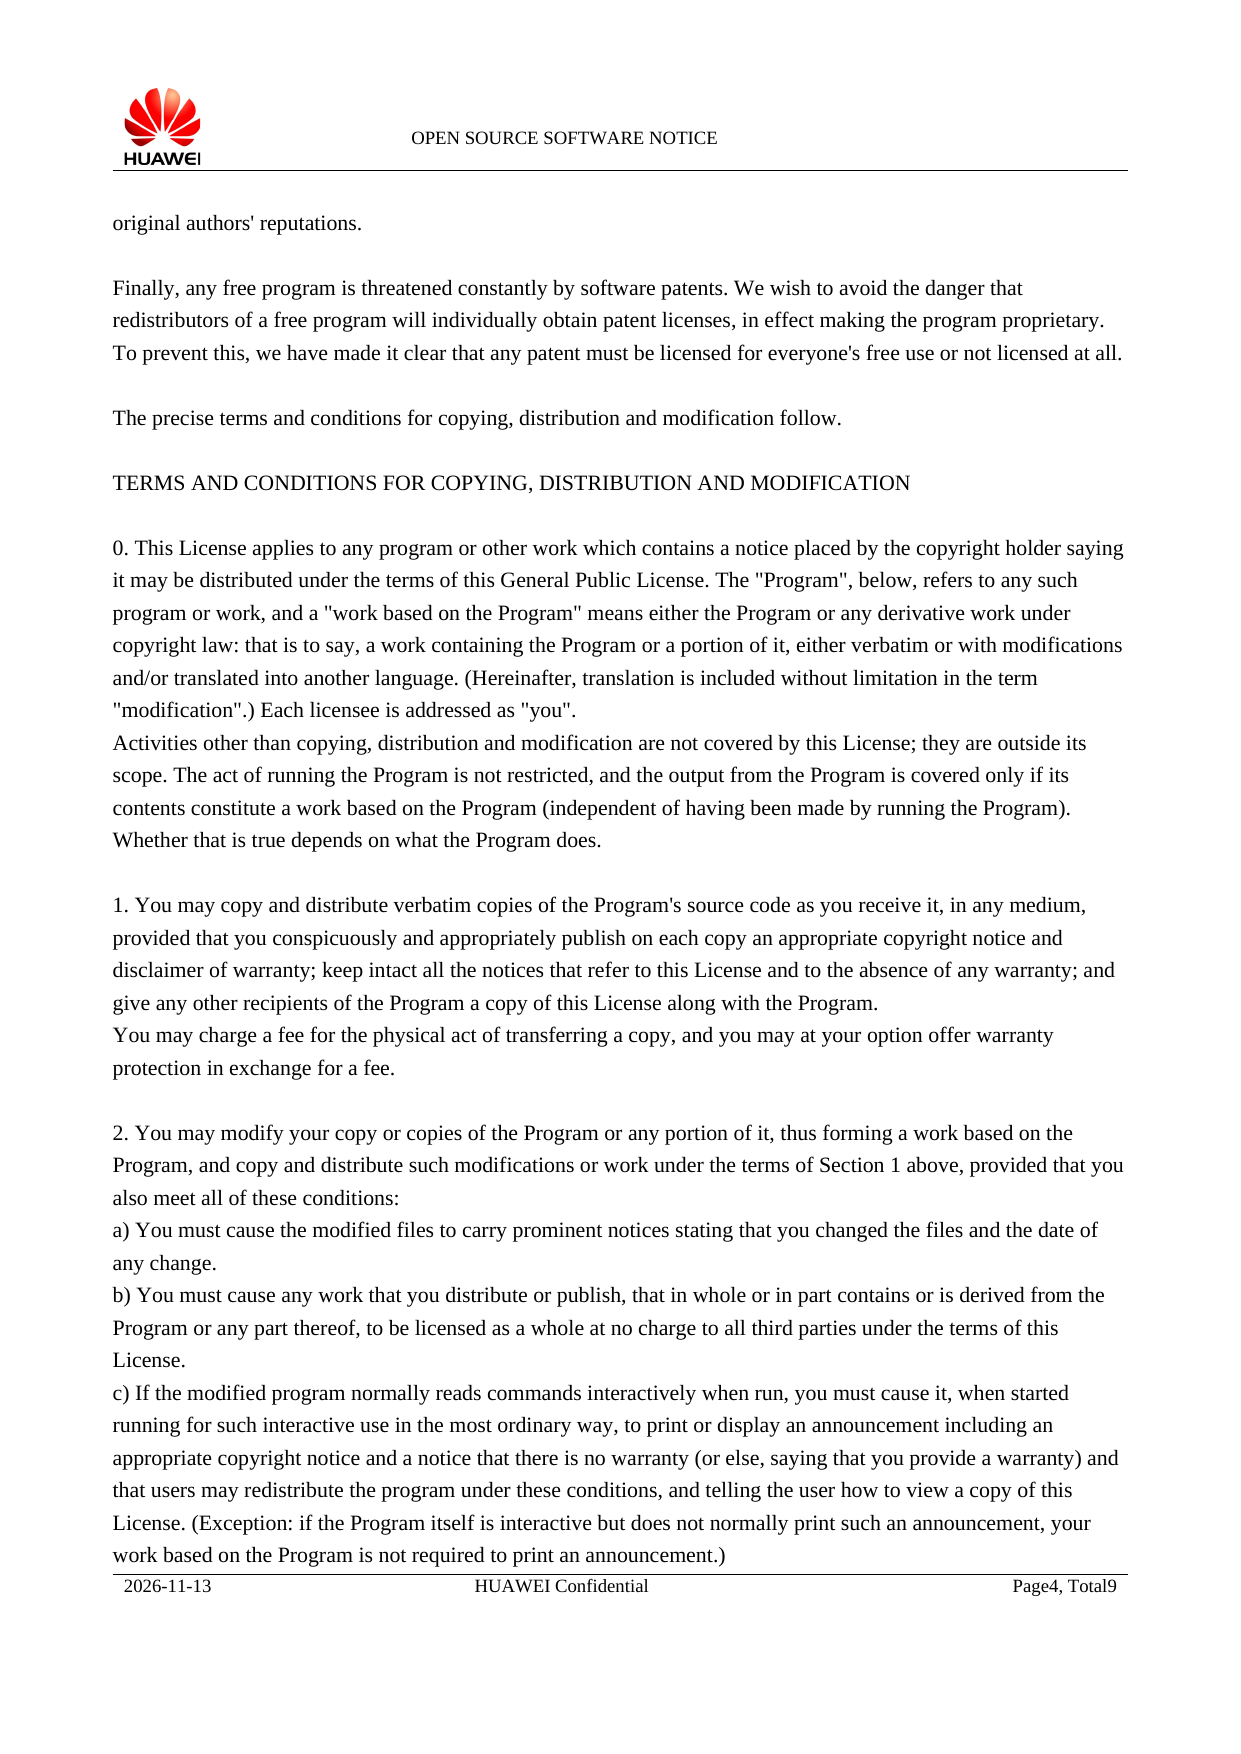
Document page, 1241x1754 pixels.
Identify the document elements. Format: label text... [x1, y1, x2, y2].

picture [124, 88, 201, 165]
